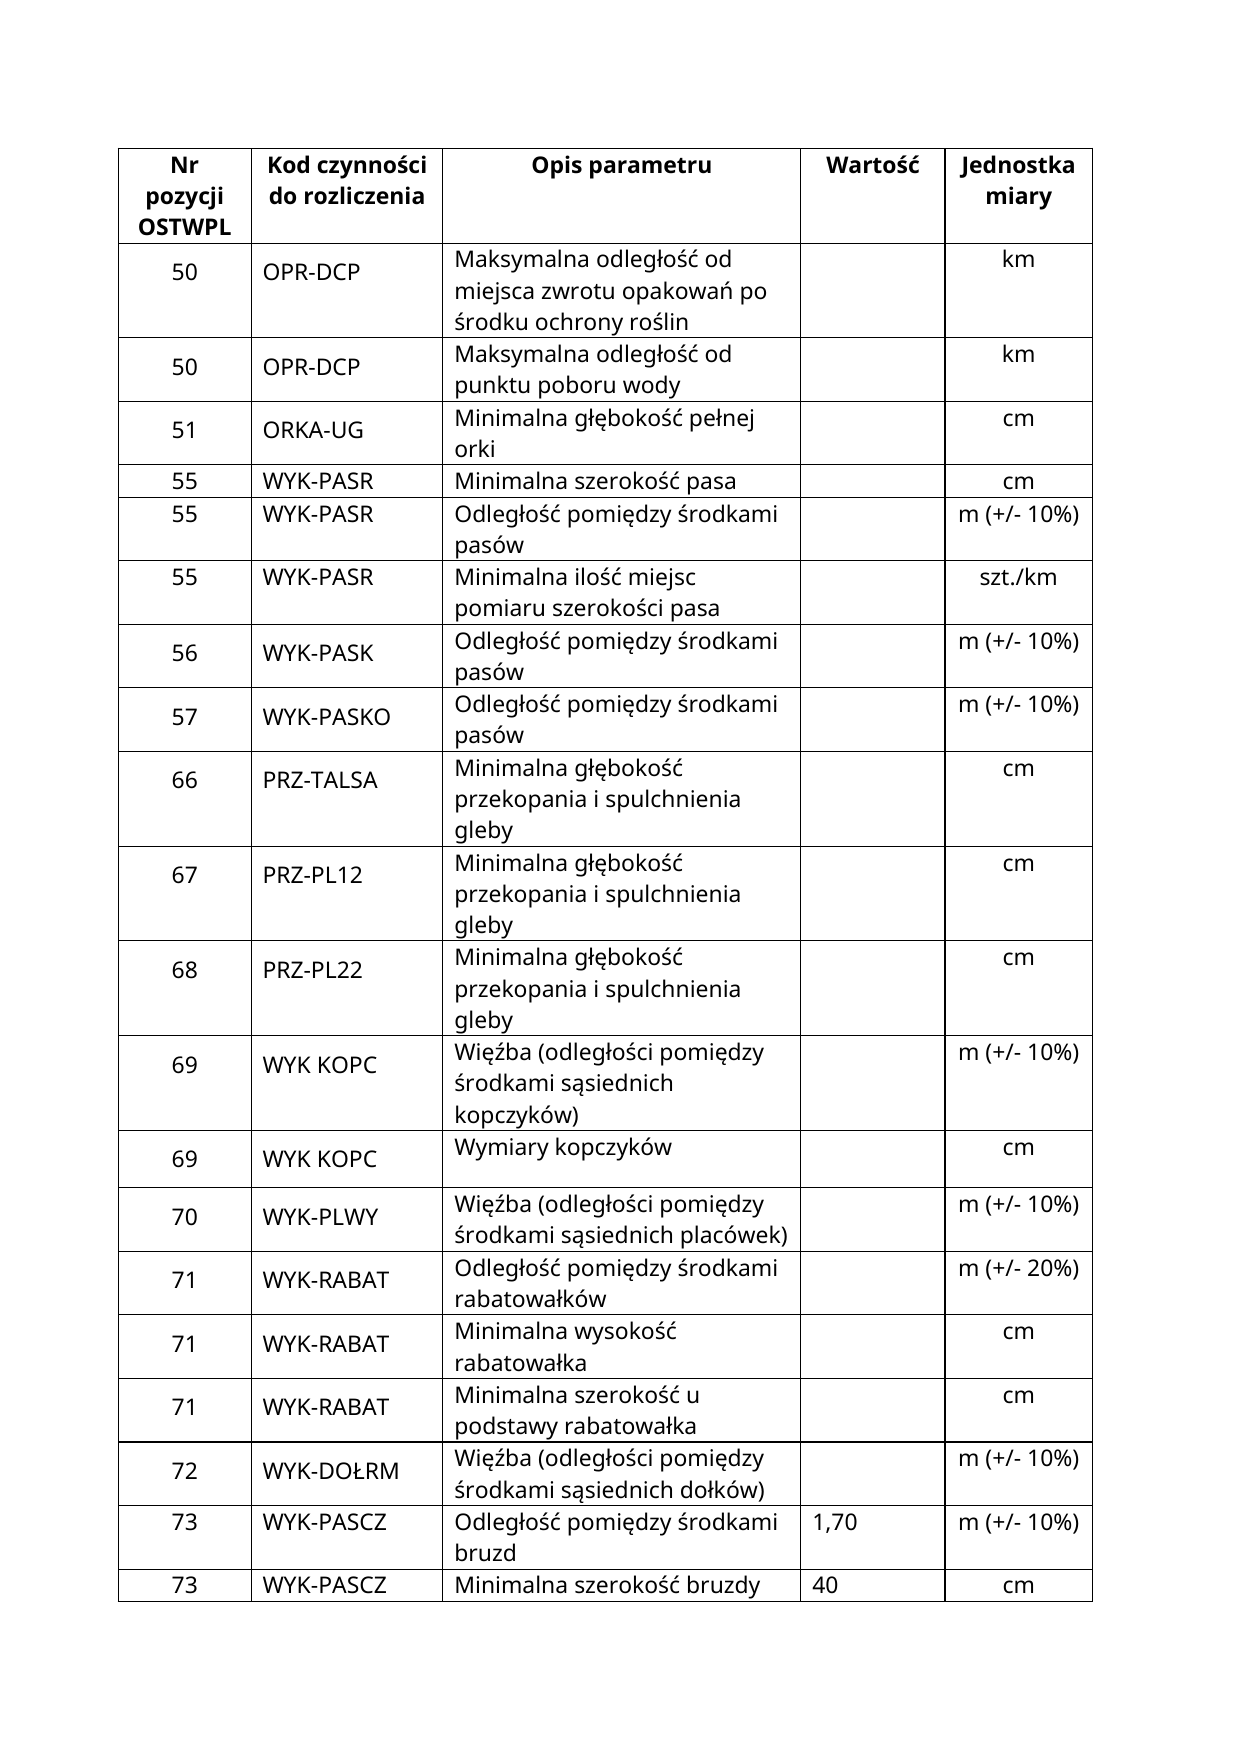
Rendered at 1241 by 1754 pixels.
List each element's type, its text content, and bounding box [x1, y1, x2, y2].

table_cell WYK-PASCZ [252, 1506, 442, 1568]
table_cell cm [946, 1315, 1092, 1378]
table_cell Odległość pomiędzy środkami pasów [443, 498, 800, 560]
table_cell 50 [119, 338, 251, 401]
table_cell Minimalna wysokość rabatowałka [443, 1315, 800, 1378]
table_cell 71 [119, 1315, 251, 1378]
table_cell WYK-PASR [252, 561, 442, 624]
table_header Kod czynności do rozliczenia [252, 149, 442, 242]
table_cell 51 [119, 402, 251, 464]
table_cell 73 [119, 1506, 251, 1568]
table_cell cm [946, 752, 1092, 846]
table_cell WYK-PASR [252, 498, 442, 560]
table_cell [801, 244, 944, 337]
table_header Opis parametru [443, 149, 800, 242]
table_cell 71 [119, 1252, 251, 1314]
table_cell [801, 498, 944, 560]
table_cell m (+/- 10%) [946, 1036, 1092, 1130]
table_cell PRZ-TALSA [252, 752, 442, 846]
table_cell Minimalna głębokość przekopania i spulchnienia gleby [443, 752, 800, 846]
table_cell 50 [119, 244, 251, 337]
table_cell 71 [119, 1379, 251, 1441]
table_cell Odległość pomiędzy środkami pasów [443, 688, 800, 751]
table_cell PRZ-PL22 [252, 941, 442, 1035]
table_cell [801, 402, 944, 464]
table_cell Minimalna szerokość u podstawy rabatowałka [443, 1379, 800, 1441]
table_cell cm [946, 1131, 1092, 1187]
table_cell [801, 847, 944, 940]
table_cell 69 [119, 1131, 251, 1187]
table_cell 67 [119, 847, 251, 940]
table_cell 69 [119, 1036, 251, 1130]
table_cell Minimalna głębokość przekopania i spulchnienia gleby [443, 941, 800, 1035]
table_cell Wymiary kopczyków [443, 1131, 800, 1187]
table_cell [801, 941, 944, 1035]
table_cell cm [946, 941, 1092, 1035]
table_header Jednostka miary [946, 149, 1092, 242]
table_cell km [946, 338, 1092, 401]
table_cell WYK-PASK [252, 625, 442, 687]
table_header Nr pozycji OSTWPL [119, 149, 251, 242]
table_cell m (+/- 10%) [946, 1443, 1092, 1505]
table_cell m (+/- 10%) [946, 498, 1092, 560]
table_cell Odległość pomiędzy środkami pasów [443, 625, 800, 687]
table_cell WYK-PLWY [252, 1188, 442, 1251]
table_cell OPR-DCP [252, 338, 442, 401]
table_cell 1,70 [801, 1506, 944, 1568]
table_cell Odległość pomiędzy środkami rabatowałków [443, 1252, 800, 1314]
table_cell [801, 1188, 944, 1251]
table_cell [801, 1252, 944, 1314]
table_header Wartość [801, 149, 944, 242]
table_cell Więźba (odległości pomiędzy środkami sąsiednich placówek) [443, 1188, 800, 1251]
table_cell ORKA-UG [252, 402, 442, 464]
table_cell Minimalna szerokość bruzdy [443, 1570, 800, 1601]
table_cell Więźba (odległości pomiędzy środkami sąsiednich dołków) [443, 1443, 800, 1505]
table_cell 40 [801, 1570, 944, 1601]
table_cell OPR-DCP [252, 244, 442, 337]
table_cell Minimalna głębokość pełnej orki [443, 402, 800, 464]
table_cell 68 [119, 941, 251, 1035]
table_cell WYK-PASR [252, 465, 442, 497]
table_cell 57 [119, 688, 251, 751]
table_cell WYK-RABAT [252, 1379, 442, 1441]
table_cell cm [946, 847, 1092, 940]
table_cell Minimalna szerokość pasa [443, 465, 800, 497]
table_cell 55 [119, 465, 251, 497]
table_cell 73 [119, 1570, 251, 1601]
table_cell 66 [119, 752, 251, 846]
table_cell [801, 1036, 944, 1130]
table_cell cm [946, 1379, 1092, 1441]
table_cell [801, 1443, 944, 1505]
table_cell Odległość pomiędzy środkami bruzd [443, 1506, 800, 1568]
table_cell cm [946, 1570, 1092, 1601]
table_cell [801, 752, 944, 846]
table_cell WYK-DOŁRM [252, 1443, 442, 1505]
table_cell [801, 1315, 944, 1378]
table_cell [443, 244, 800, 337]
table_cell m (+/- 10%) [946, 688, 1092, 751]
table_cell [801, 1131, 944, 1187]
table_cell Minimalna głębokość przekopania i spulchnienia gleby [443, 847, 800, 940]
table_cell 55 [119, 498, 251, 560]
table_cell 70 [119, 1188, 251, 1251]
table_cell m (+/- 10%) [946, 625, 1092, 687]
table_cell 55 [119, 561, 251, 624]
table_cell [801, 1379, 944, 1441]
table_cell WYK-RABAT [252, 1252, 442, 1314]
table_cell m (+/- 10%) [946, 1506, 1092, 1568]
table_cell 72 [119, 1443, 251, 1505]
table_cell cm [946, 465, 1092, 497]
table_cell WYK KOPC [252, 1131, 442, 1187]
table_cell 56 [119, 625, 251, 687]
table_cell m (+/- 10%) [946, 1188, 1092, 1251]
table_cell [801, 338, 944, 401]
table_cell WYK-RABAT [252, 1315, 442, 1378]
table_cell szt./km [946, 561, 1092, 624]
table_cell WYK KOPC [252, 1036, 442, 1130]
table_cell [801, 561, 944, 624]
table_cell WYK-PASCZ [252, 1570, 442, 1601]
table_cell Więźba (odległości pomiędzy środkami sąsiednich kopczyków) [443, 1036, 800, 1130]
table_cell Maksymalna odległość od punktu poboru wody [443, 338, 800, 401]
table_cell [801, 688, 944, 751]
table_cell m (+/- 20%) [946, 1252, 1092, 1314]
table_cell [801, 625, 944, 687]
table_cell cm [946, 402, 1092, 464]
table_cell [801, 465, 944, 497]
table_cell PRZ-PL12 [252, 847, 442, 940]
table_cell WYK-PASKO [252, 688, 442, 751]
table_cell Minimalna ilość miejsc pomiaru szerokości pasa [443, 561, 800, 624]
table_cell km [946, 244, 1092, 337]
